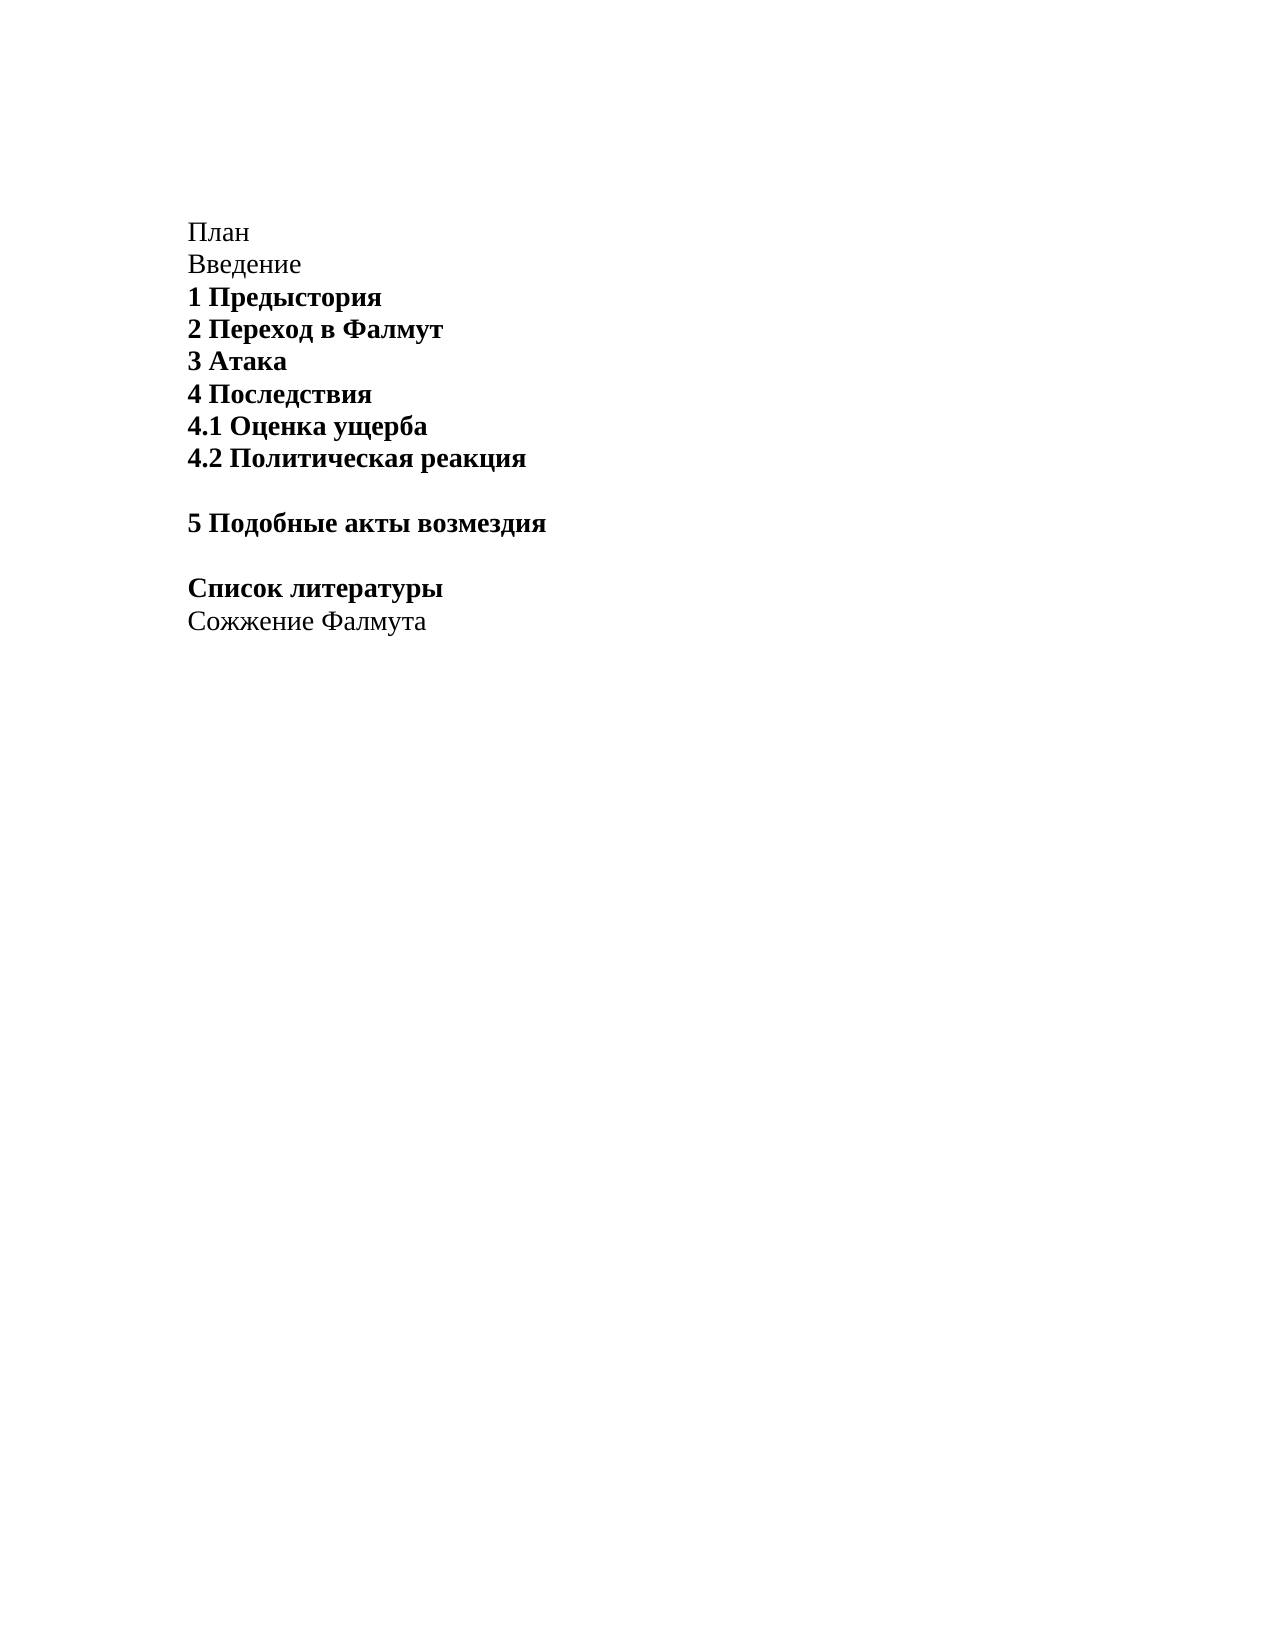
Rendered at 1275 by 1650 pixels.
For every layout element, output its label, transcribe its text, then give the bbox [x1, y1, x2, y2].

text План Введение 1 Предыстория 2 Переход в Фалмут 3 Атака 4 Последствия 4.1 Оценка ущерба 4.2 Политическая реакция 5 Подобные акты возмездия Список литературы Сожжение Фалмута [187, 150, 1087, 636]
